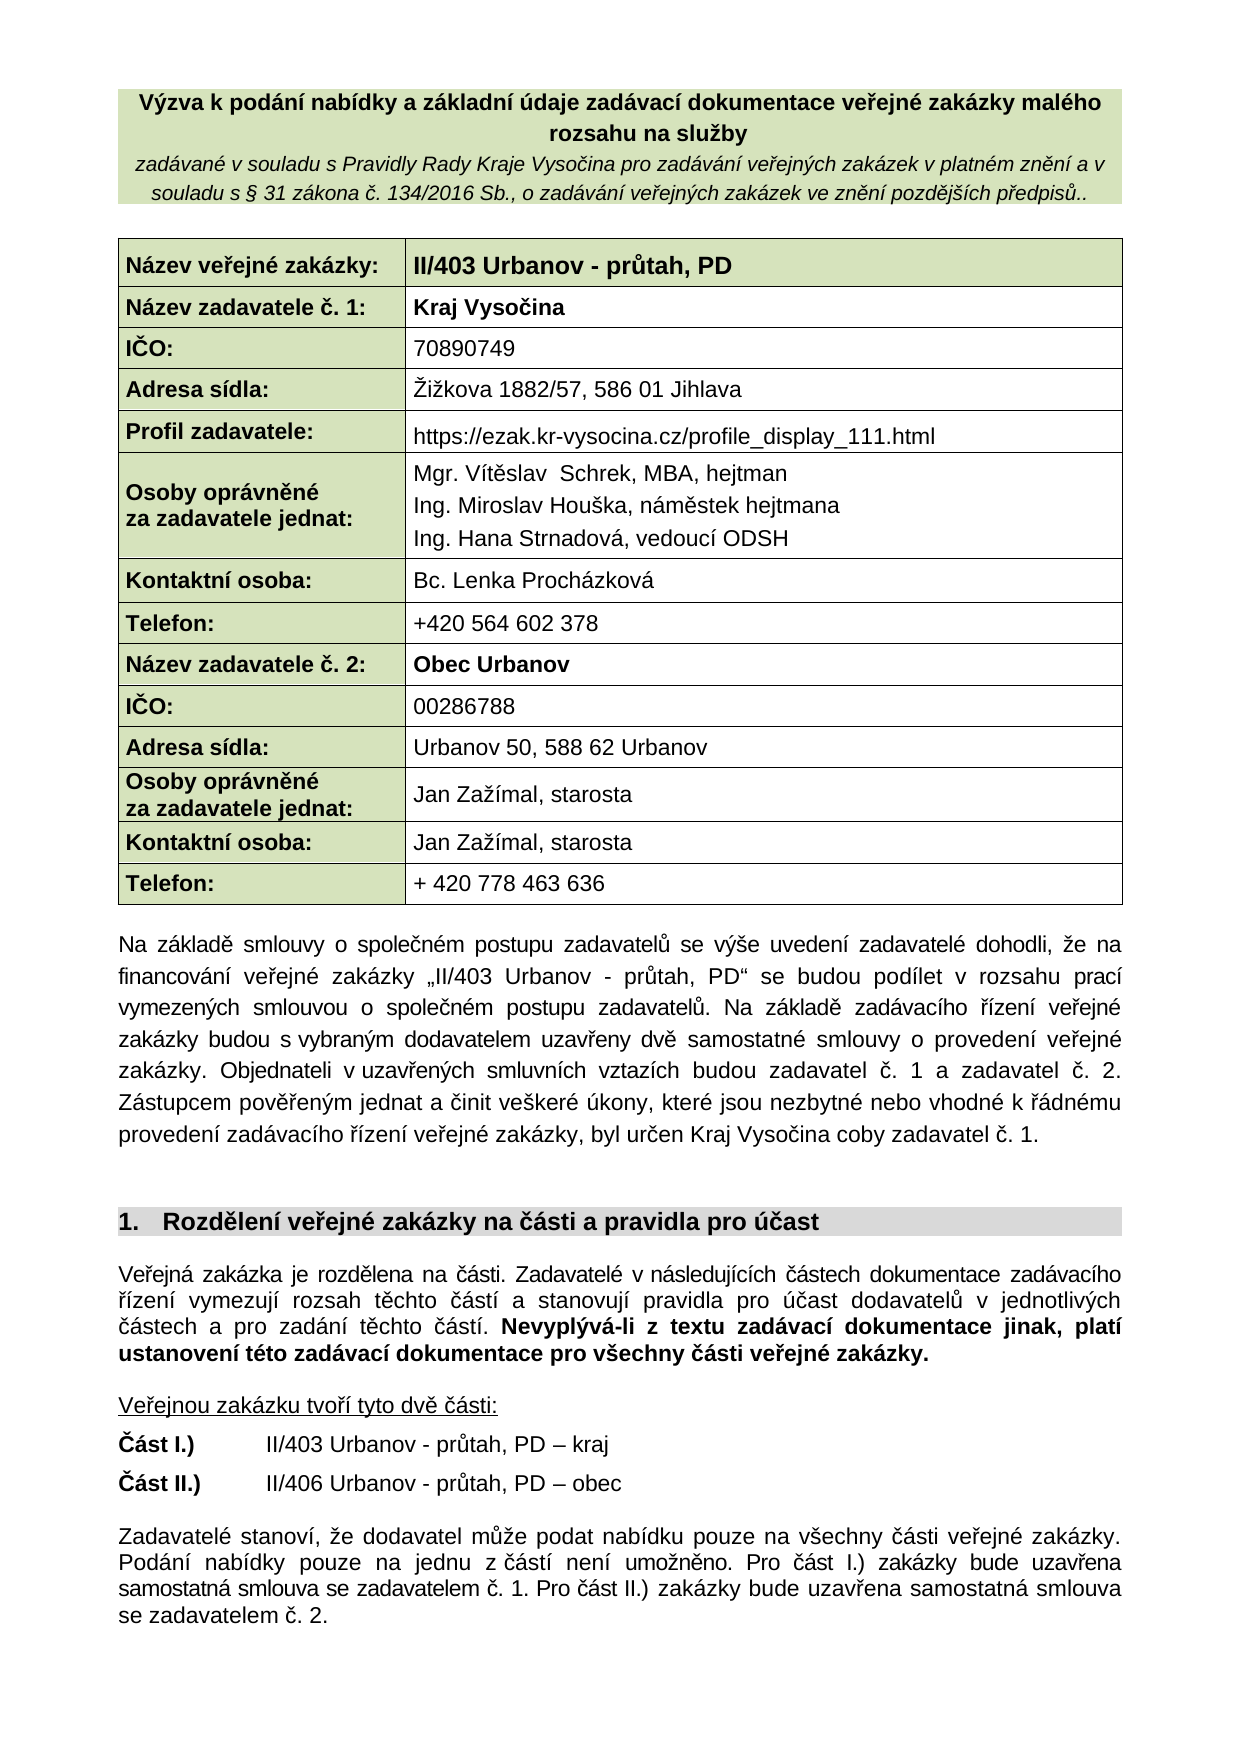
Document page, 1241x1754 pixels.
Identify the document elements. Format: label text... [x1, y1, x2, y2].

title Část II.) II/406 Urbanov - průtah, PD – obec [118, 1470, 1122, 1496]
table_cell 70890749 [406, 328, 1122, 368]
table_cell Kraj Vysočina [406, 287, 1122, 327]
table_cell Obec Urbanov [406, 644, 1122, 684]
table_cell Osoby oprávněné za zadavatele jednat: [119, 768, 405, 821]
table_cell Adresa sídla: [119, 727, 405, 767]
table_cell + 420 778 463 636 [406, 864, 1122, 904]
table_header II/403 Urbanov - průtah, PD [406, 239, 1122, 286]
title Veřejná zakázka je rozdělena na části. Zadavatelé v následujících částech dokumentace zadávacího řízení vymezují rozsah těchto částí a stanovují pravidla pro účast dodavatelů v jednotlivých částech a pro zadání těchto částí. Nevyplývá-li z textu zadávací dokumentace jinak, platí ustanovení této zadávací dokumentace pro všechny části veřejné zakázky. [118, 1261, 1122, 1366]
table_cell Název zadavatele č. 1: [119, 287, 405, 327]
table_cell Urbanov 50, 588 62 Urbanov [406, 727, 1122, 767]
table_cell Název zadavatele č. 2: [119, 644, 405, 684]
table_cell Adresa sídla: [119, 369, 405, 409]
table_cell Osoby oprávněné za zadavatele jednat: [119, 453, 405, 557]
table_cell https://ezak.kr-vysocina.cz/profile_display_111.html [406, 411, 1122, 452]
table_cell +420 564 602 378 [406, 603, 1122, 643]
text zadávané v souladu s Pravidly Rady Kraje Vysočina pro zadávání veřejných zakázek v platném znění a v souladu s § 31 zákona č. 134/2016 Sb., o zadávání veřejných zakázek ve znění pozdějších předpisů.. [118, 152, 1122, 204]
title Veřejnou zakázku tvoří tyto dvě části: [118, 1392, 1122, 1419]
table_cell Profil zadavatele: [119, 411, 405, 452]
title Výzva k podání nabídky a základní údaje zadávací dokumentace veřejné zakázky malého rozsahu na služby [118, 89, 1122, 147]
title Na základě smlouvy o společném postupu zadavatelů se výše uvedení zadavatelé dohodli, že na financování veřejné zakázky „II/403 Urbanov - průtah, PD“ se budou podílet v rozsahu prací vymezených smlouvou o společném postupu zadavatelů. Na základě zadávacího řízení veřejné zakázky budou s vybraným dodavatelem uzavřeny dvě samostatné smlouvy o provedení veřejné zakázky. Objednateli v uzavřených smluvních vztazích budou zadavatel č. 1 a zadavatel č. 2. Zástupcem pověřeným jednat a činit veškeré úkony, které jsou nezbytné nebo vhodné k řádnému provedení zadávacího řízení veřejné zakázky, byl určen Kraj Vysočina coby zadavatel č. 1. [118, 931, 1122, 1147]
table_cell Kontaktní osoba: [119, 559, 405, 602]
table_cell 00286788 [406, 686, 1122, 726]
table_header Název veřejné zakázky: [119, 239, 405, 286]
title Zadavatelé stanoví, že dodavatel může podat nabídku pouze na všechny části veřejné zakázky. Podání nabídky pouze na jednu z částí není umožněno. Pro část I.) zakázky bude uzavřena samostatná smlouva se zadavatelem č. 1. Pro část II.) zakázky bude uzavřena samostatná smlouva se zadavatelem č. 2. [118, 1523, 1122, 1628]
table_cell Bc. Lenka Procházková [406, 559, 1122, 602]
table_cell Jan Zažímal, starosta [406, 822, 1122, 862]
table_cell IČO: [119, 686, 405, 726]
table_cell Telefon: [119, 603, 405, 643]
table_cell Jan Zažímal, starosta [406, 768, 1122, 821]
subtitle Rozdělení veřejné zakázky na části a pravidla pro účast [118, 1207, 1122, 1236]
table_cell Kontaktní osoba: [119, 822, 405, 862]
table_cell Mgr. Vítěslav Schrek, MBA, hejtman Ing. Miroslav Houška, náměstek hejtmana Ing. Hana Strnadová, vedoucí ODSH [406, 453, 1122, 557]
table_cell Žižkova 1882/57, 586 01 Jihlava [406, 369, 1122, 409]
table_cell Telefon: [119, 864, 405, 904]
table_cell IČO: [119, 328, 405, 368]
title Část I.) II/403 Urbanov - průtah, PD – kraj [118, 1431, 1122, 1457]
